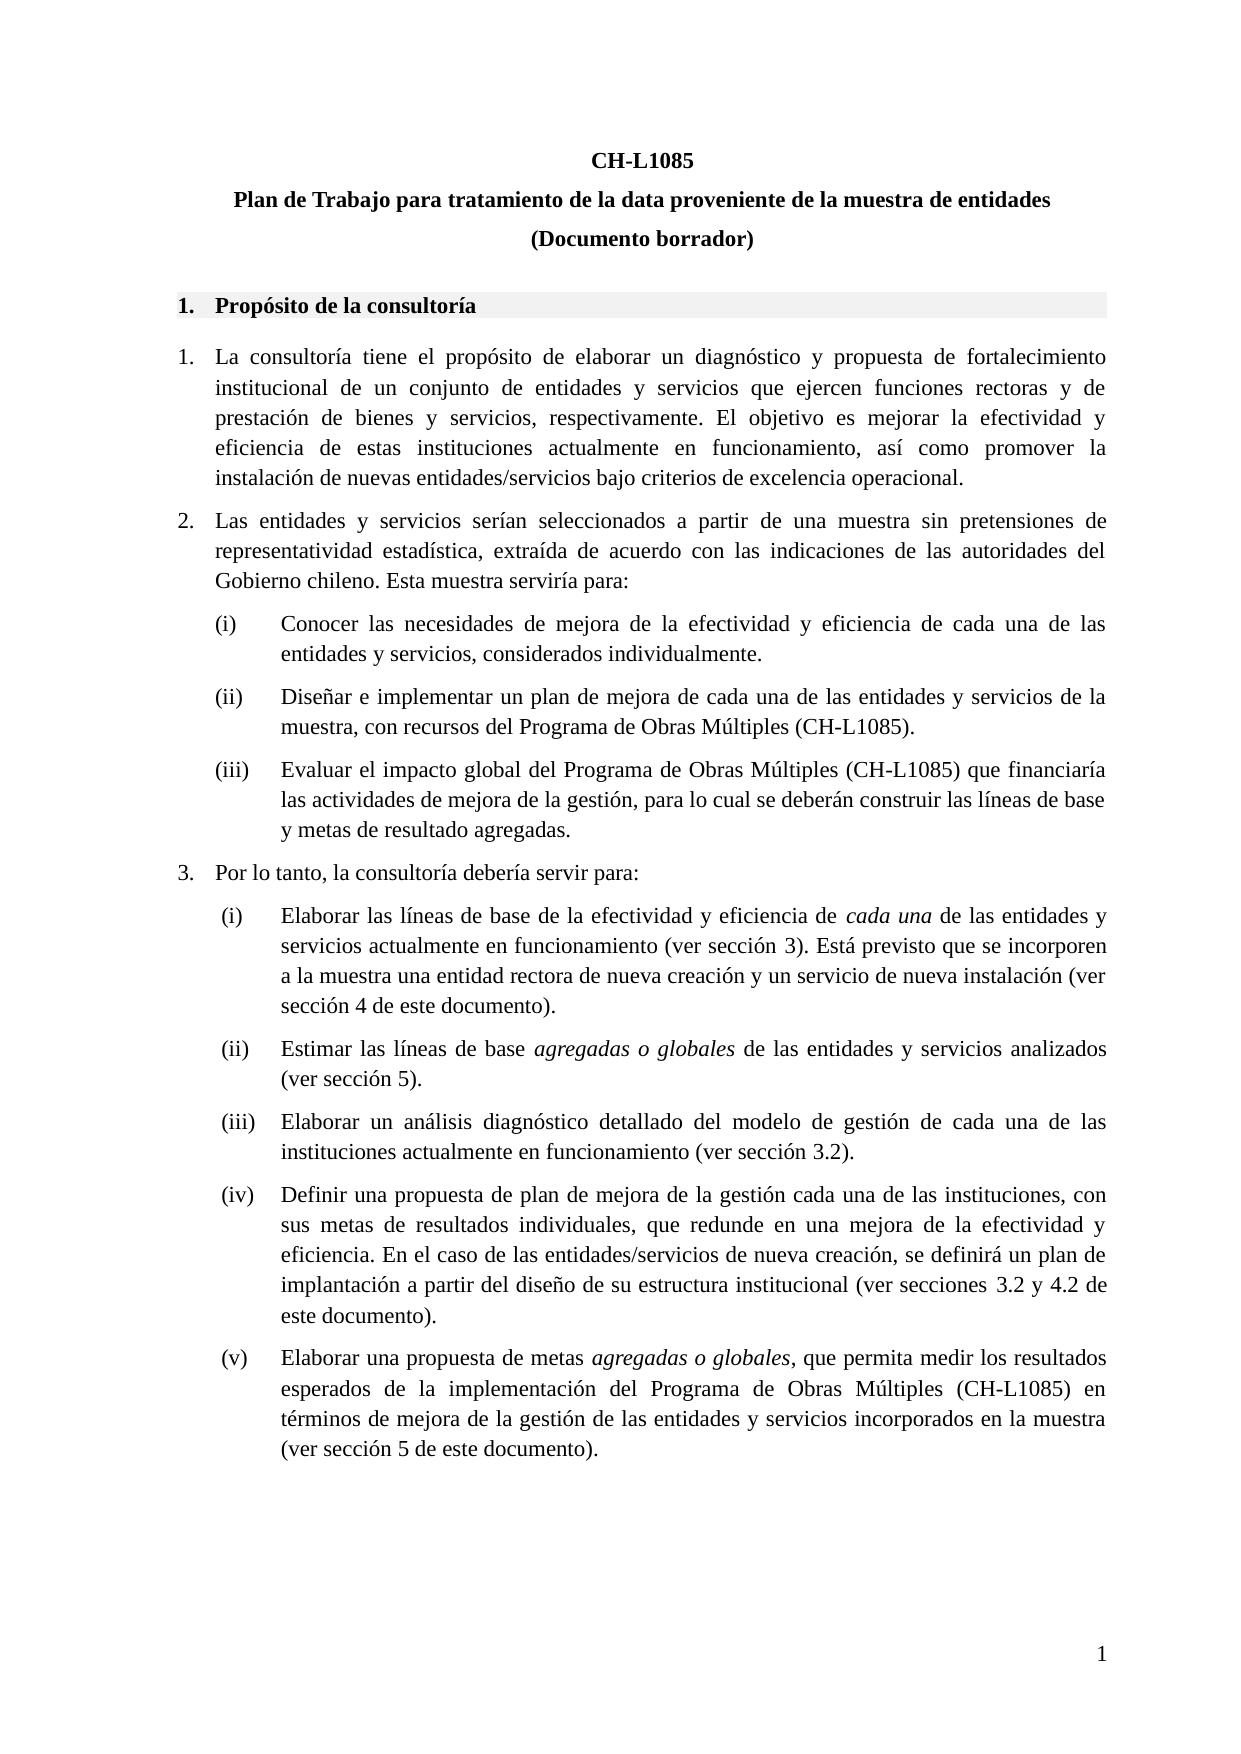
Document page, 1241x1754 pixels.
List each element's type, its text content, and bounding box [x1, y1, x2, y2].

subtitle Propósito de la consultoría [177, 292, 1107, 318]
title Las entidades y servicios serían seleccionados a partir de una muestra sin pretensiones de representatividad estadística, extraída de acuerdo con las indicaciones de las autoridades del Gobierno chileno. Esta muestra serviría para: [177, 507, 1107, 594]
title Evaluar el impacto global del Programa de Obras Múltiples (CH-L1085) que financiaría las actividades de mejora de la gestión, para lo cual se deberán construir las líneas de base y metas de resultado agregadas. [215, 756, 1107, 843]
title CH-L1085 [177, 148, 1107, 174]
title Estimar las líneas de base agregadas o globales de las entidades y servicios analizados (ver sección 5). [221, 1035, 1107, 1092]
text (Documento borrador) [177, 225, 1107, 252]
title Elaborar las líneas de base de la efectividad y eficiencia de cada una de las entidades y servicios actualmente en funcionamiento (ver sección 3). Está previsto que se incorporen a la muestra una entidad rectora de nueva creación y un servicio de nueva instalación (ver sección 4 de este documento). [221, 902, 1107, 1019]
title Definir una propuesta de plan de mejora de la gestión cada una de las instituciones, con sus metas de resultados individuales, que redunde en una mejora de la efectividad y eficiencia. En el caso de las entidades/servicios de nueva creación, se definirá un plan de implantación a partir del diseño de su estructura institucional (ver secciones 3.2 y 4.2 de este documento). [221, 1181, 1107, 1328]
title Por lo tanto, la consultoría debería servir para: [177, 859, 1107, 885]
title Plan de Trabajo para tratamiento de la data proveniente de la muestra de entidades [177, 186, 1107, 213]
title La consultoría tiene el propósito de elaborar un diagnóstico y propuesta de fortalecimiento institucional de un conjunto de entidades y servicios que ejercen funciones rectoras y de prestación de bienes y servicios, respectivamente. El objetivo es mejorar la efectividad y eficiencia de estas instituciones actualmente en funcionamiento, así como promover la instalación de nuevas entidades/servicios bajo criterios de excelencia operacional. [177, 343, 1107, 491]
title Elaborar una propuesta de metas agregadas o globales, que permita medir los resultados esperados de la implementación del Programa de Obras Múltiples (CH-L1085) en términos de mejora de la gestión de las entidades y servicios incorporados en la muestra (ver sección 5 de este documento). [221, 1344, 1107, 1461]
title Conocer las necesidades de mejora de la efectividad y eficiencia de cada una de las entidades y servicios, considerados individualmente. [215, 610, 1107, 667]
title Elaborar un análisis diagnóstico detallado del modelo de gestión de cada una de las instituciones actualmente en funcionamiento (ver sección 3.2). [221, 1108, 1107, 1164]
title Diseñar e implementar un plan de mejora de cada una de las entidades y servicios de la muestra, con recursos del Programa de Obras Múltiples (CH-L1085). [215, 683, 1107, 739]
